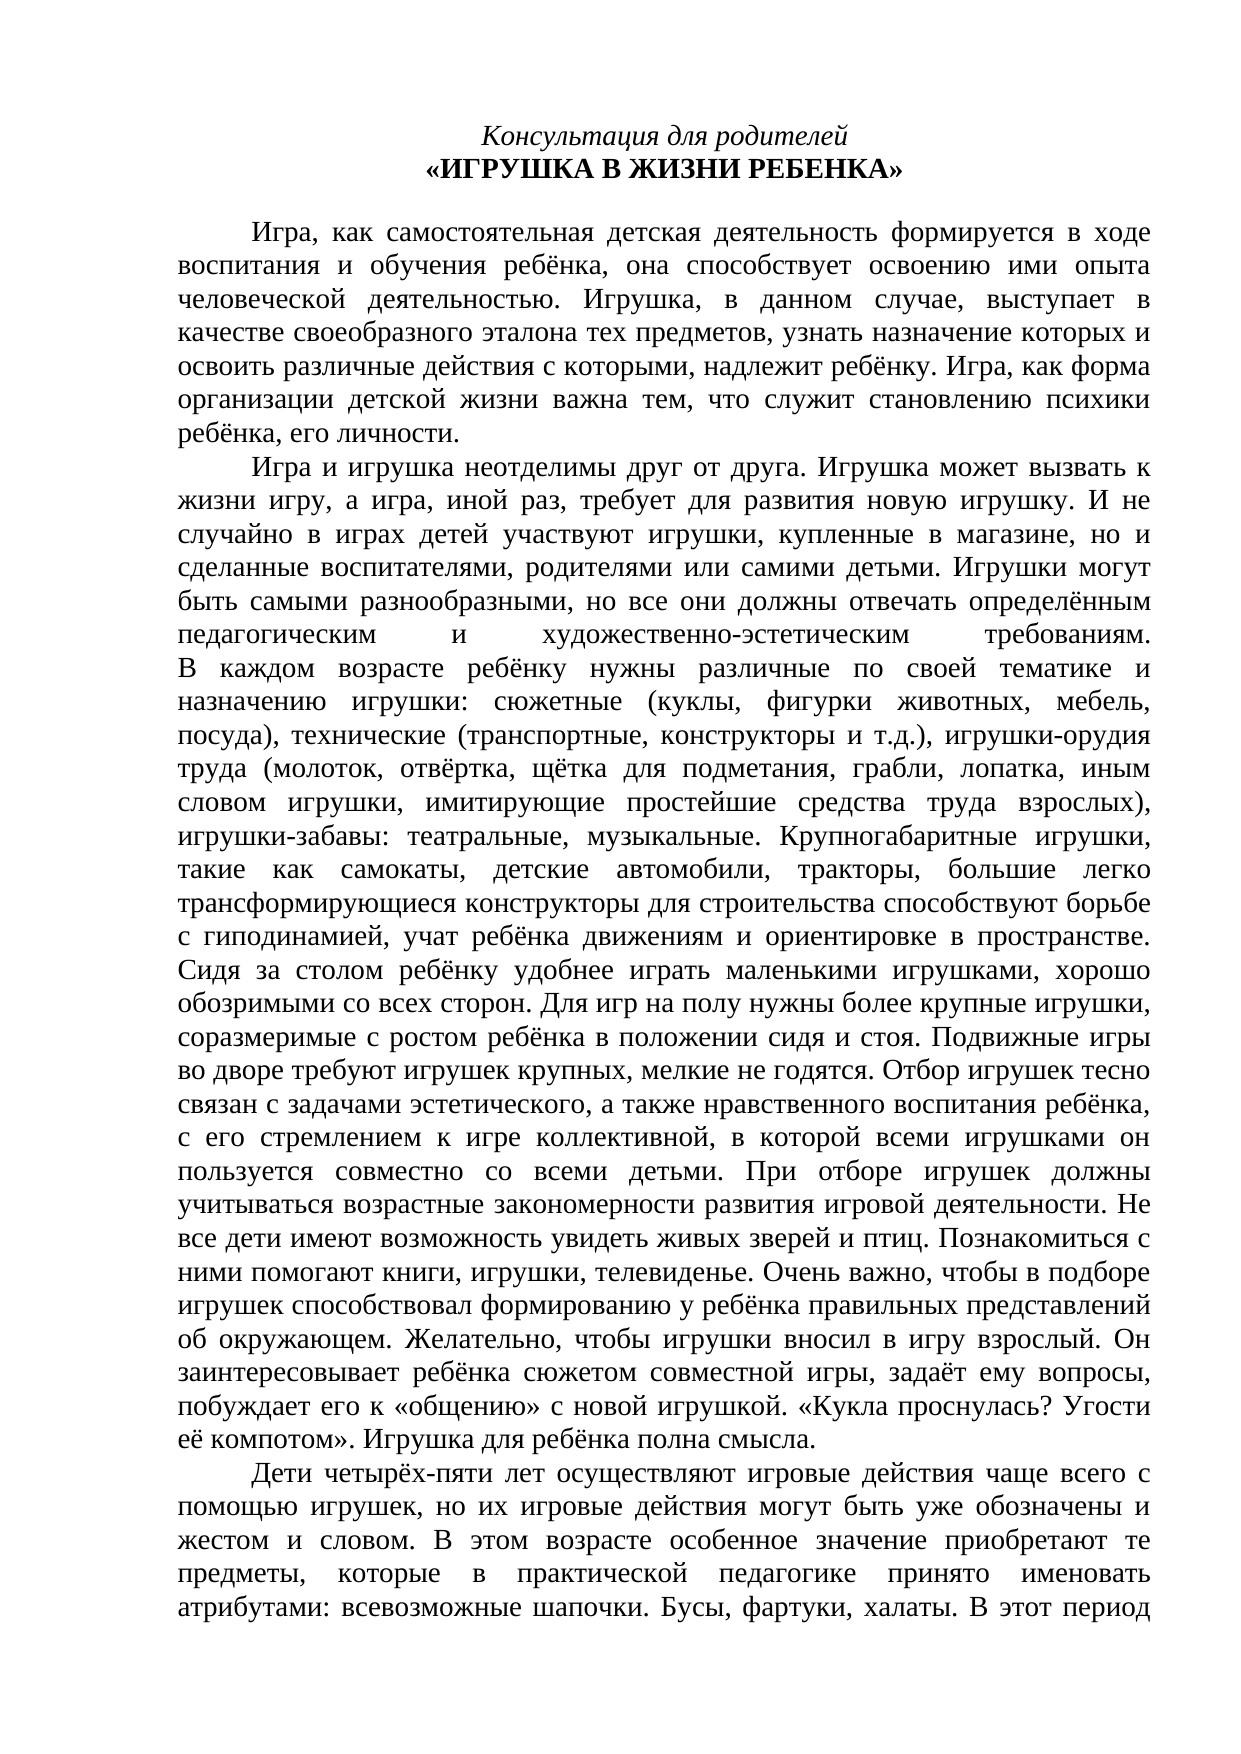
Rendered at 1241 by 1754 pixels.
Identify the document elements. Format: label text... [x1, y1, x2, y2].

text Игра и игрушка неотделимы друг от друга. Игрушка может вызвать к жизни игру, а игра, иной раз, требует для развития новую игрушку. И не случайно в играх детей участвуют игрушки, купленные в магазине, но и сделанные воспитателями, родителями или самими детьми. Игрушки могут быть самыми разнообразными, но все они должны отвечать определённым педагогическим и художественно-эстетическим требованиям. В каждом возрасте ребёнку нужны различные по своей тематике и назначению игрушки: сюжетные (куклы, фигурки животных, мебель, посуда), технические (транспортные, конструкторы и т.д.), игрушки-орудия труда (молоток, отвёртка, щётка для подметания, грабли, лопатка, иным словом игрушки, имитирующие простейшие средства труда взрослых), игрушки-забавы: театральные, музыкальные. Крупногабаритные игрушки, такие как самокаты, детские автомобили, тракторы, большие легко трансформирующиеся конструкторы для строительства способствуют борьбе с гиподинамией, учат ребёнка движениям и ориентировке в пространстве. Сидя за столом ребёнку удобнее играть маленькими игрушками, хорошо обозримыми со всех сторон. Для игр на полу нужны более крупные игрушки, соразмеримые с ростом ребёнка в положении сидя и стоя. Подвижные игры во дворе требуют игрушек крупных, мелкие не годятся. Отбор игрушек тесно связан с задачами эстетического, а также нравственного воспитания ребёнка, с его стремлением к игре коллективной, в которой всеми игрушками он пользуется совместно со всеми детьми. При отборе игрушек должны учитываться возрастные закономерности развития игровой деятельности. Не все дети имеют возможность увидеть живых зверей и птиц. Познакомиться с ними помогают книги, игрушки, телевиденье. Очень важно, чтобы в подборе игрушек способствовал формированию у ребёнка правильных представлений об окружающем. Желательно, чтобы игрушки вносил в игру взрослый. Он заинтересовывает ребёнка сюжетом совместной игры, задаёт ему вопросы, побуждает его к «общению» с новой игрушкой. «Кукла проснулась? Угости её компотом». Игрушка для ребёнка полна смысла. [177, 449, 1152, 1455]
text Игра, как самостоятельная детская деятельность формируется в ходе воспитания и обучения ребёнка, она способствует освоению ими опыта человеческой деятельностью. Игрушка, в данном случае, выступает в качестве своеобразного эталона тех предметов, узнать назначение которых и освоить различные действия с которыми, надлежит ребёнку. Игра, как форма организации детской жизни важна тем, что служит становлению психики ребёнка, его личности. [177, 214, 1152, 449]
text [177, 1455, 1152, 1623]
text «ИГРУШКА В ЖИЗНИ РЕБЕНКА» [177, 152, 1152, 214]
text Консультация для родителей [177, 118, 1152, 152]
